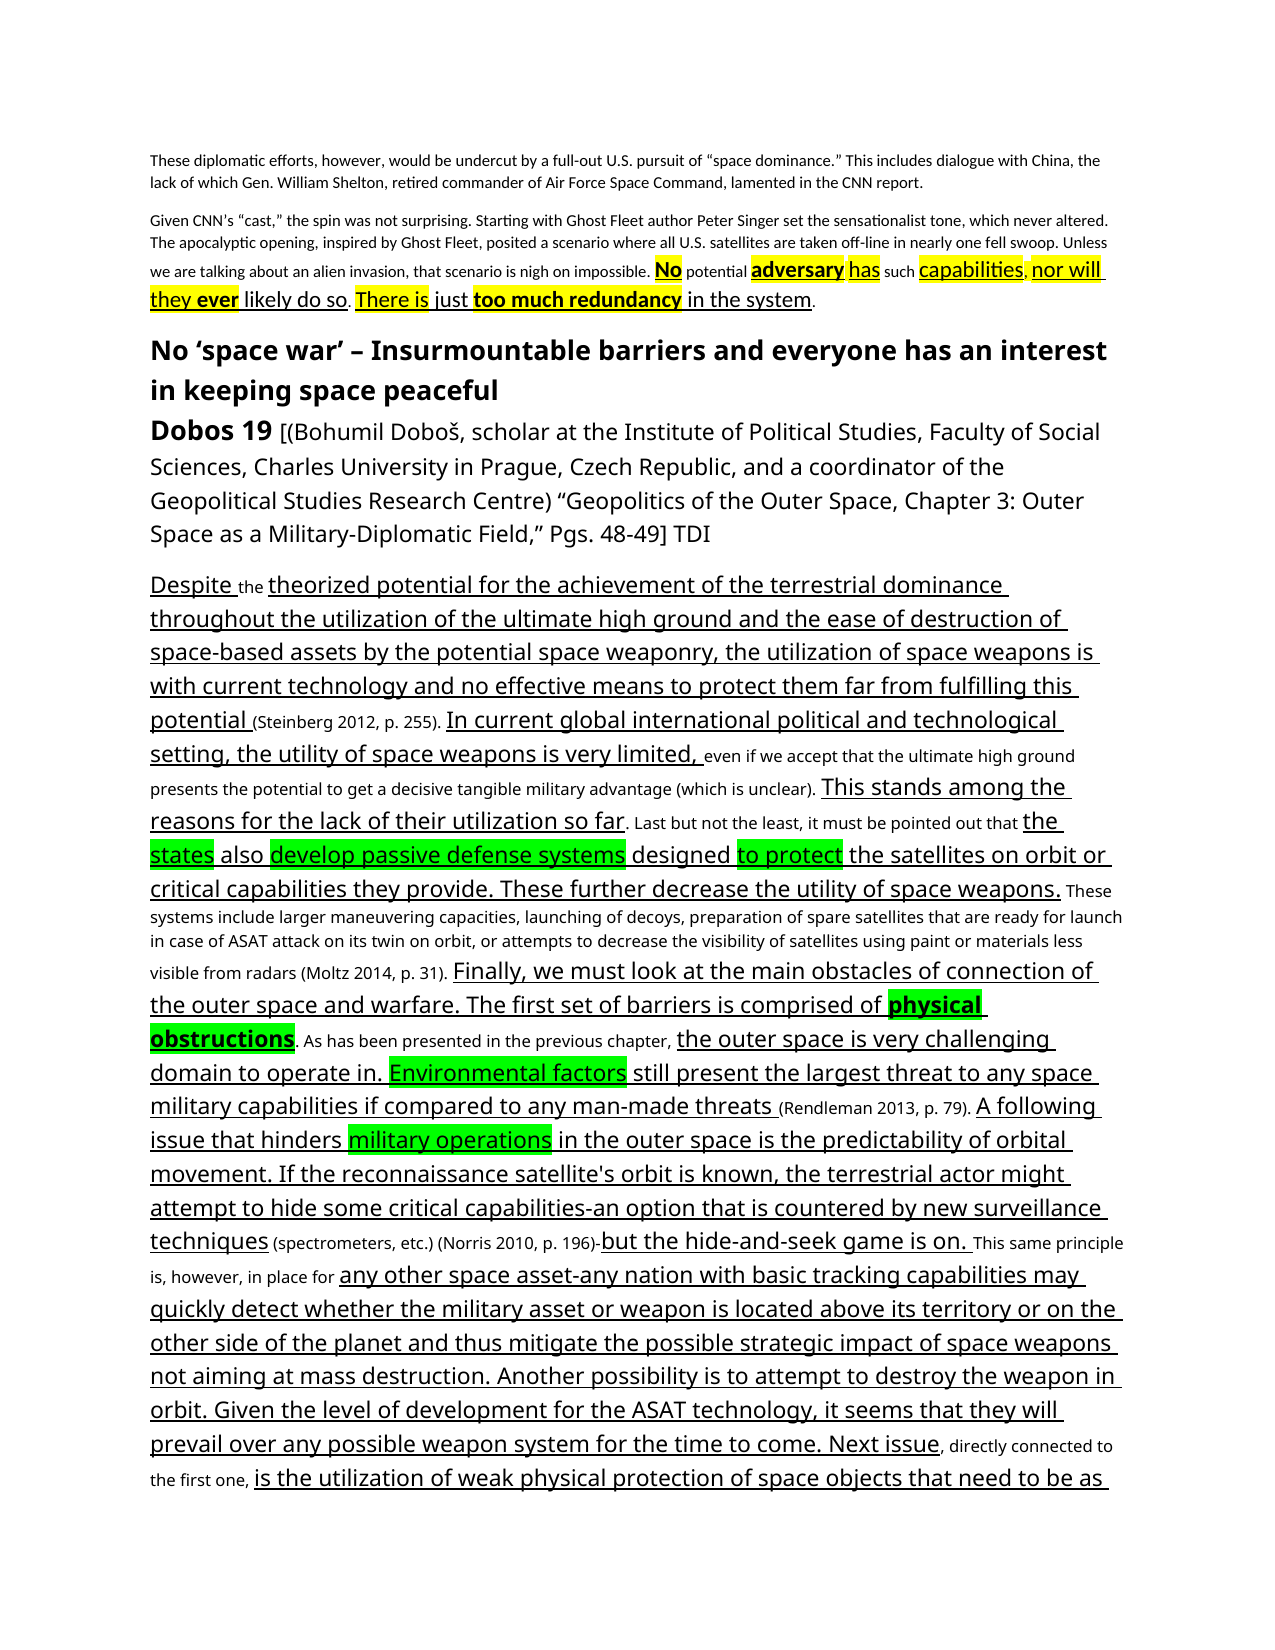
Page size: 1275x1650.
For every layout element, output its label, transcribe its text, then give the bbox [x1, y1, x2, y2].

text Given CNN’s “cast,” the spin was not surprising. Starting with Ghost Fleet author Peter Singer set the sensationalist tone, which never altered. The apocalyptic opening, inspired by Ghost Fleet, posited a scenario where all U.S. satellites are taken off-line in nearly one fell swoop. Unless we are talking about an alien invasion, that scenario is nigh on impossible. No potential adversary has such capabilities, nor will they ever likely do so. There is just too much redundancy in the system. [150, 210, 1125, 313]
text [150, 569, 1125, 1493]
text These diplomatic efforts, however, would be undercut by a full-out U.S. pursuit of “space dominance.” This includes dialogue with China, the lack of which Gen. William Shelton, retired commander of Air Force Space Command, lamented in the CNN report. [150, 150, 1125, 192]
subtitle No ‘space war’ – Insurmountable barriers and everyone has an interest in keeping space peaceful [150, 332, 1125, 408]
text Dobos 19 [(Bohumil Doboš, scholar at the Institute of Political Studies, Faculty of Social Sciences, Charles University in Prague, Czech Republic, and a coordinator of the Geopolitical Studies Research Centre) “Geopolitics of the Outer Space, Chapter 3: Outer Space as a Military-Diplomatic Field,” Pgs. 48-49] TDI [150, 411, 1125, 549]
